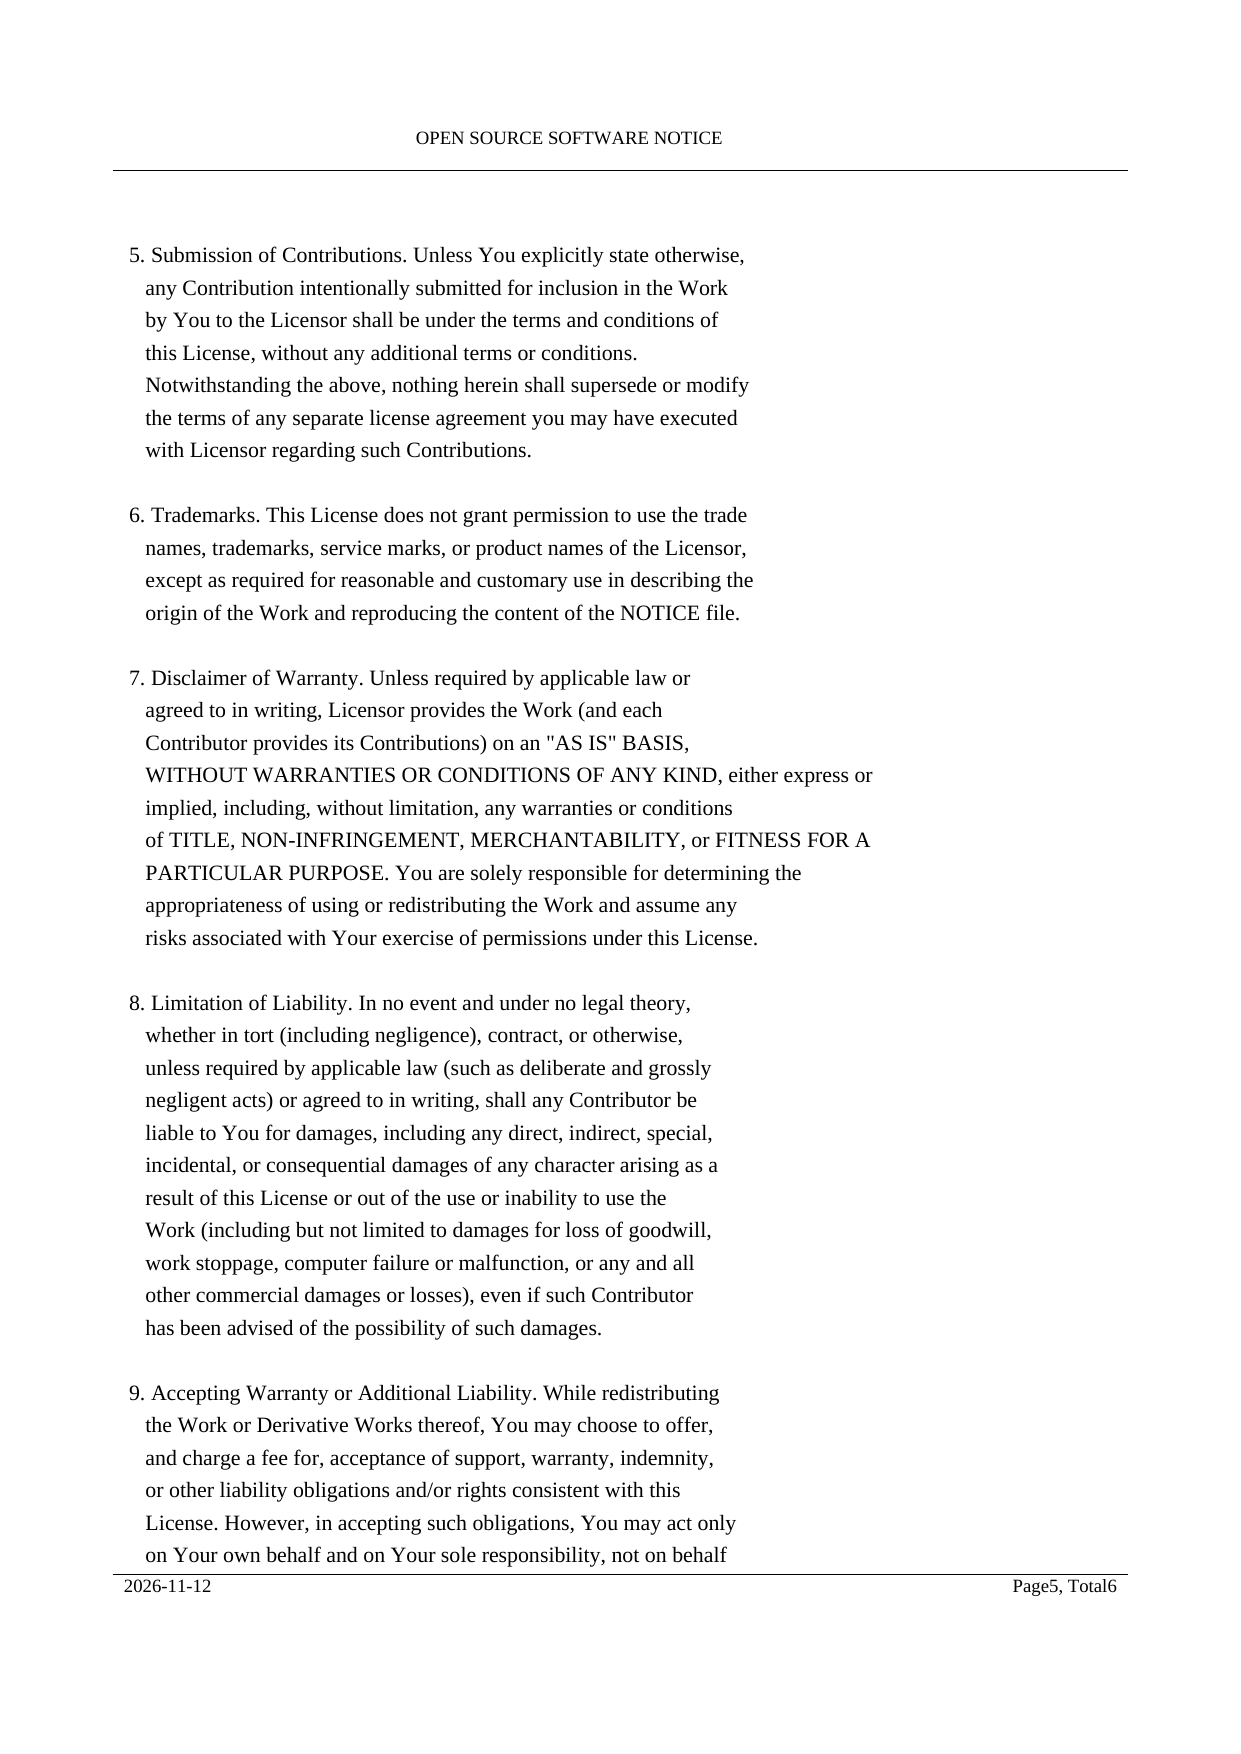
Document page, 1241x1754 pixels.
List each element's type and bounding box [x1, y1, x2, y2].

text [112, 206, 1128, 1571]
